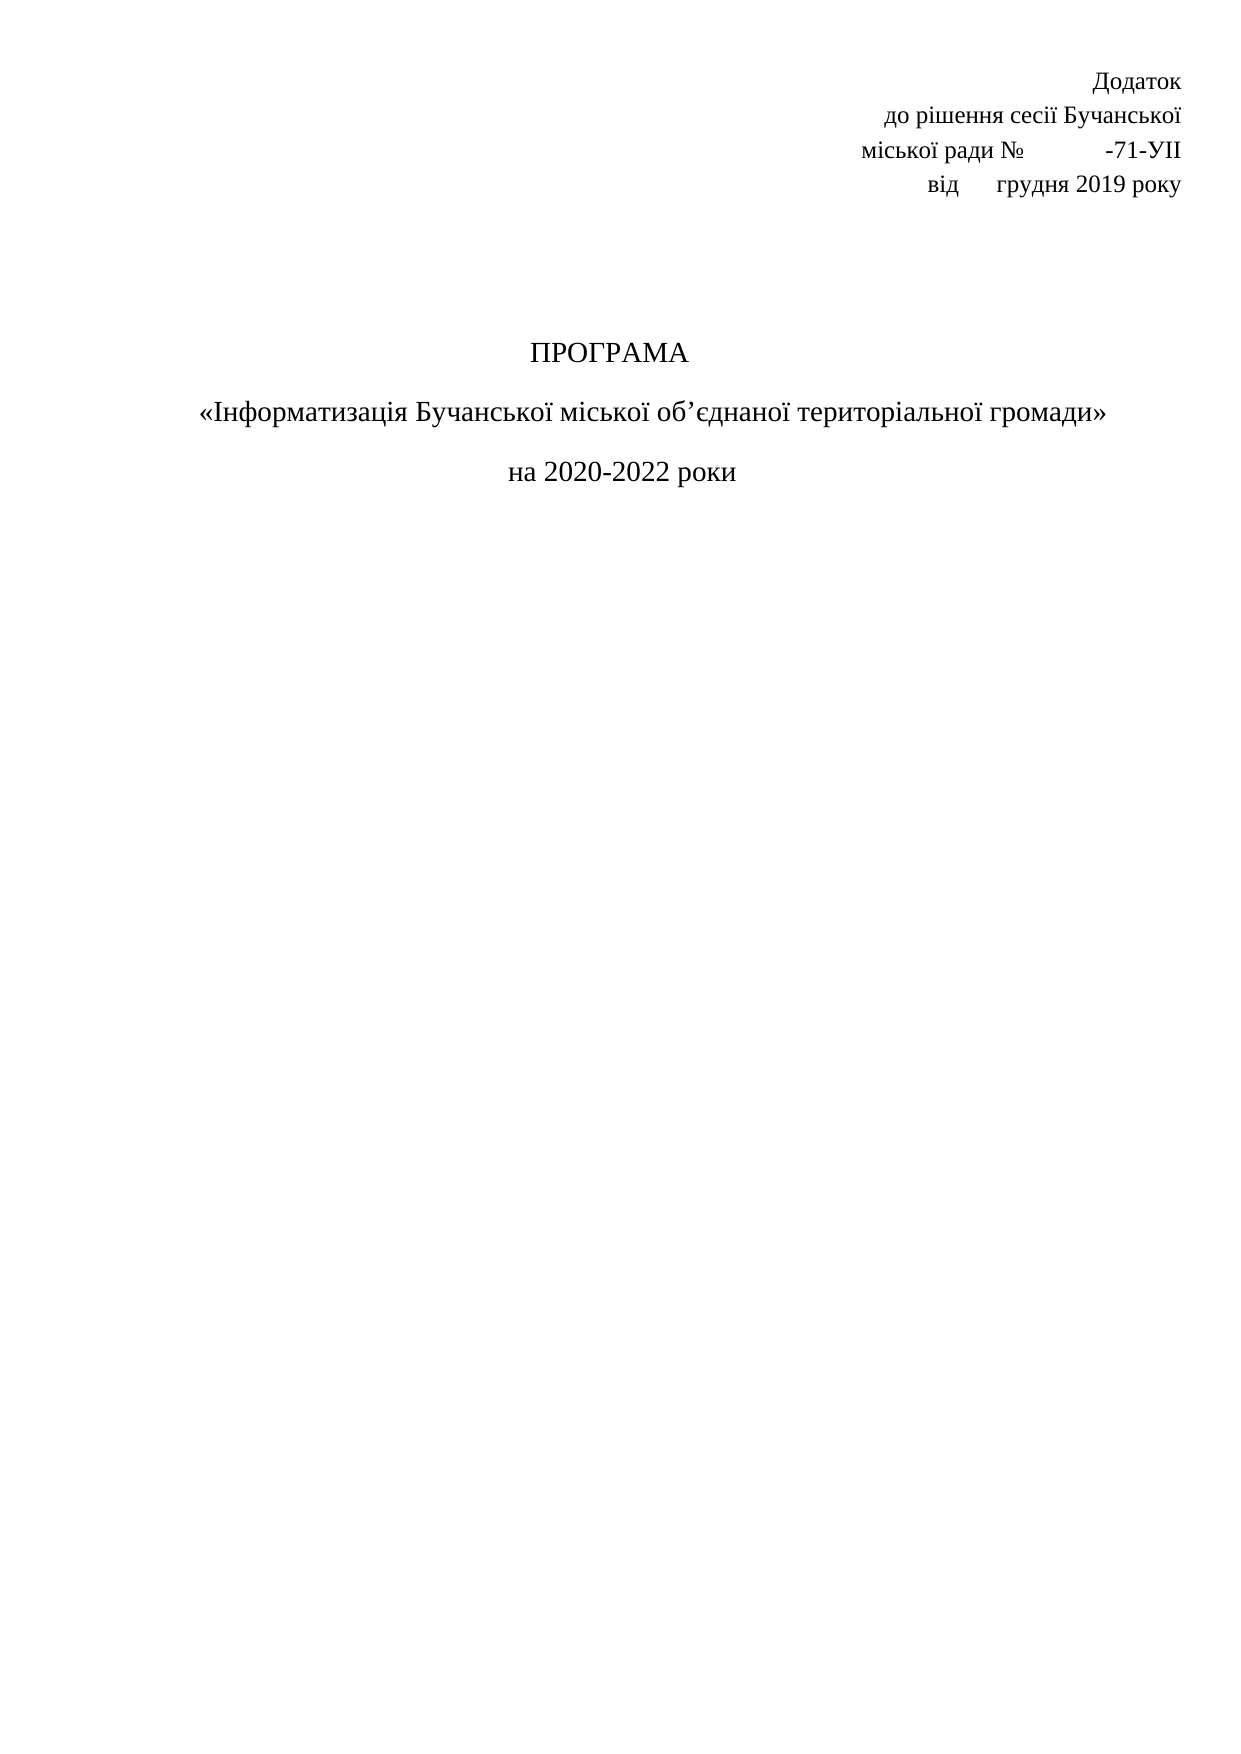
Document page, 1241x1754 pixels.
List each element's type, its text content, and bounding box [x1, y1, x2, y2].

text міської ради № -71-УІІ [133, 135, 1181, 164]
text Додаток [133, 66, 1181, 95]
text до рішення сесії Бучанської [133, 100, 1181, 129]
text «Інформатизація Бучанської міської об’єднаної територіальної громади» [133, 394, 1181, 428]
text на 2020-2022 роки [133, 454, 1181, 487]
text ПРОГРАМА [133, 335, 1181, 368]
text від грудня 2019 року [133, 169, 1181, 198]
